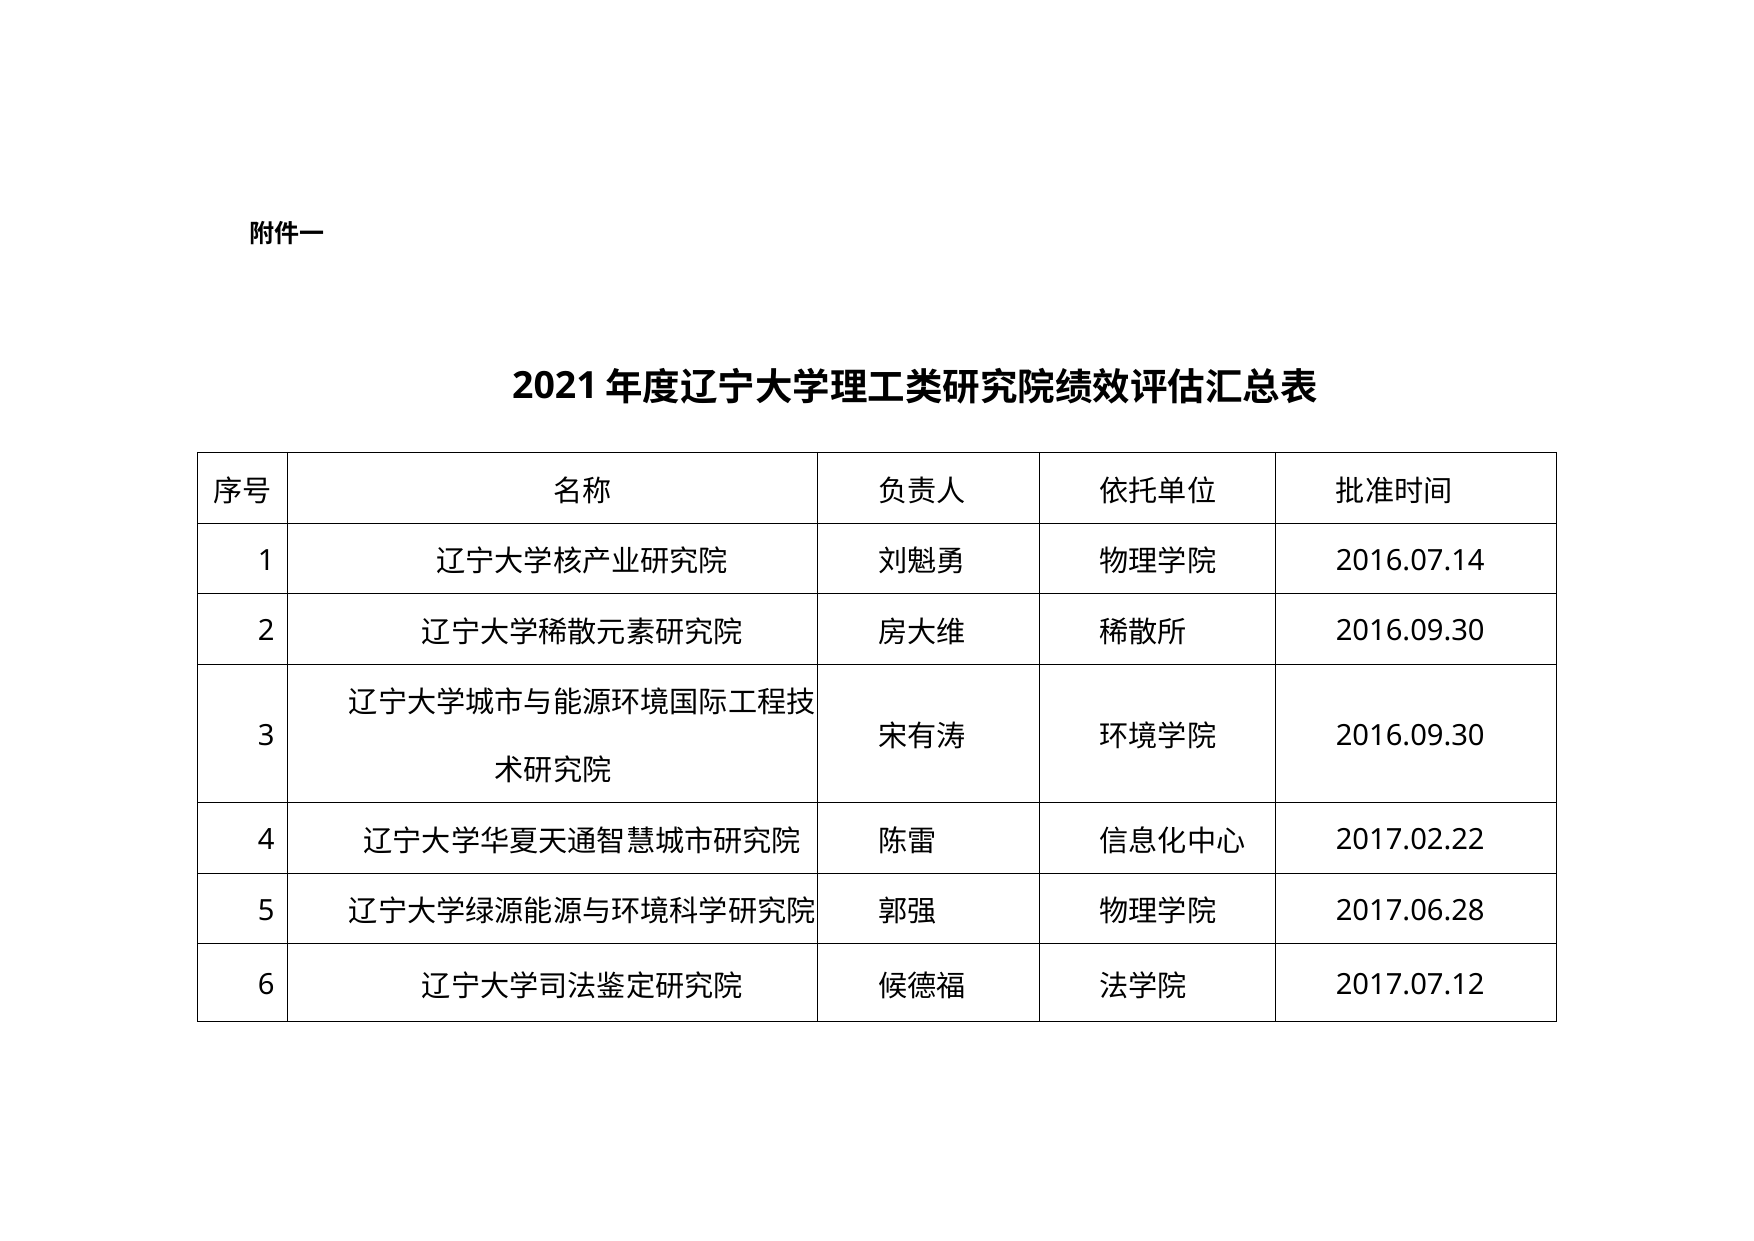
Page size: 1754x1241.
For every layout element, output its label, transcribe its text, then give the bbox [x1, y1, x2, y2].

table_cell 1 [198, 524, 287, 593]
table_cell 郭强 [818, 874, 1039, 943]
table_cell 辽宁大学绿源能源与环境科学研究院 [288, 874, 817, 943]
table_cell 依托单位 [1040, 453, 1275, 522]
table_cell 2017.07.12 [1276, 944, 1556, 1021]
table_cell 辽宁大学司法鉴定研究院 [288, 944, 817, 1021]
table_cell 2 [198, 594, 287, 663]
table_cell 辽宁大学稀散元素研究院 [288, 594, 817, 663]
table_cell 2017.02.22 [1276, 803, 1556, 872]
table_cell 3 [198, 665, 287, 802]
table_cell 物理学院 [1040, 874, 1275, 943]
table_cell 法学院 [1040, 944, 1275, 1021]
table_cell 物理学院 [1040, 524, 1275, 593]
table_header 附件一 2021年度辽宁大学理工类研究院绩效评估汇总表 [198, 196, 1556, 452]
table_cell 5 [198, 874, 287, 943]
table_cell 4 [198, 803, 287, 872]
table_cell 候德福 [818, 944, 1039, 1021]
table_cell 负责人 [818, 453, 1039, 522]
table_cell 辽宁大学华夏天通智慧城市研究院 [288, 803, 817, 872]
table_cell 序号 [198, 453, 287, 522]
table_cell 批准时间 [1276, 453, 1556, 522]
table_cell 刘魁勇 [818, 524, 1039, 593]
table_cell 辽宁大学城市与能源环境国际工程技术研究院 [288, 665, 817, 802]
table_cell 6 [198, 944, 287, 1021]
table_cell 2016.07.14 [1276, 524, 1556, 593]
table_cell 宋有涛 [818, 665, 1039, 802]
table_cell 环境学院 [1040, 665, 1275, 802]
table_cell 房大维 [818, 594, 1039, 663]
table_cell 名称 [288, 453, 817, 522]
table_cell 2017.06.28 [1276, 874, 1556, 943]
table_cell 陈雷 [818, 803, 1039, 872]
table_cell 2016.09.30 [1276, 594, 1556, 663]
table_cell 信息化中心 [1040, 803, 1275, 872]
table_cell 稀散所 [1040, 594, 1275, 663]
table_cell 2016.09.30 [1276, 665, 1556, 802]
table_cell 辽宁大学核产业研究院 [288, 524, 817, 593]
